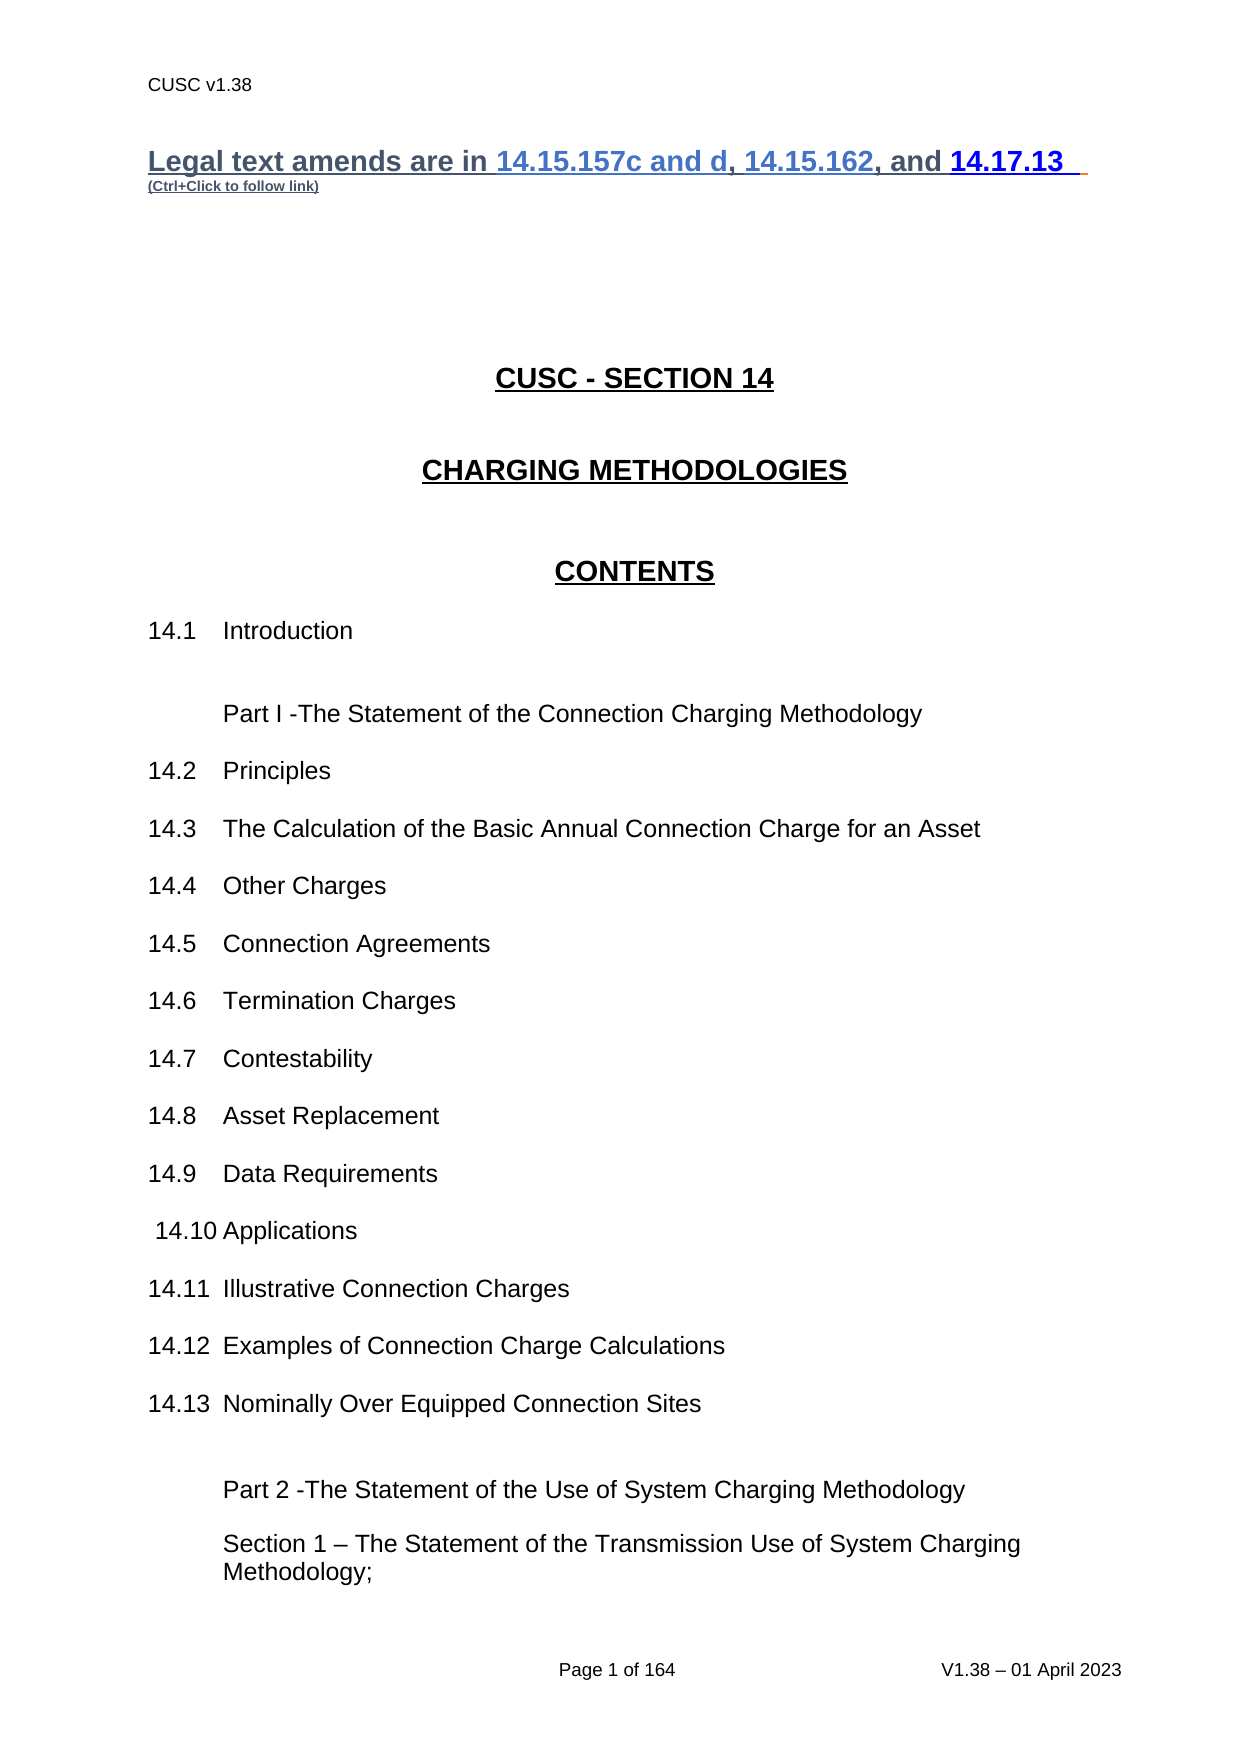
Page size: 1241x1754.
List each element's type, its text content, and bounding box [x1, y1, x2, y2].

text 14.10 Applications [148, 1216, 1121, 1245]
title Legal text amends are in 14.15.157c and d, 14.15.162, and 14.17.13 (Ctrl+Click to follow link) [148, 144, 1121, 194]
text CHARGING METHODOLOGIES [148, 453, 1121, 487]
title CUSC - SECTION 14 [148, 361, 1121, 395]
text 14.3 The Calculation of the Basic Annual Connection Charge for an Asset [148, 814, 1121, 842]
text 14.2 Principles [148, 756, 1121, 785]
text 14.1 Introduction [148, 616, 1121, 645]
text Part 2 -The Statement of the Use of System Charging Methodology [148, 1475, 1121, 1504]
text 14.5 Connection Agreements [148, 929, 1121, 957]
text 14.7 Contestability [148, 1044, 1121, 1072]
text 14.13 Nominally Over Equipped Connection Sites [148, 1389, 1121, 1417]
text Section 1 – The Statement of the Transmission Use of System Charging Methodology; [148, 1529, 1121, 1586]
text Part I -The Statement of the Connection Charging Methodology [148, 699, 1121, 727]
text 14.11 Illustrative Connection Charges [148, 1274, 1121, 1302]
text 14.8 Asset Replacement [148, 1101, 1121, 1130]
text 14.12 Examples of Connection Charge Calculations [148, 1331, 1121, 1360]
text 14.4 Other Charges [148, 871, 1121, 900]
text 14.9 Data Requirements [148, 1159, 1121, 1187]
text 14.6 Termination Charges [148, 986, 1121, 1015]
text CONTENTS [148, 554, 1121, 587]
